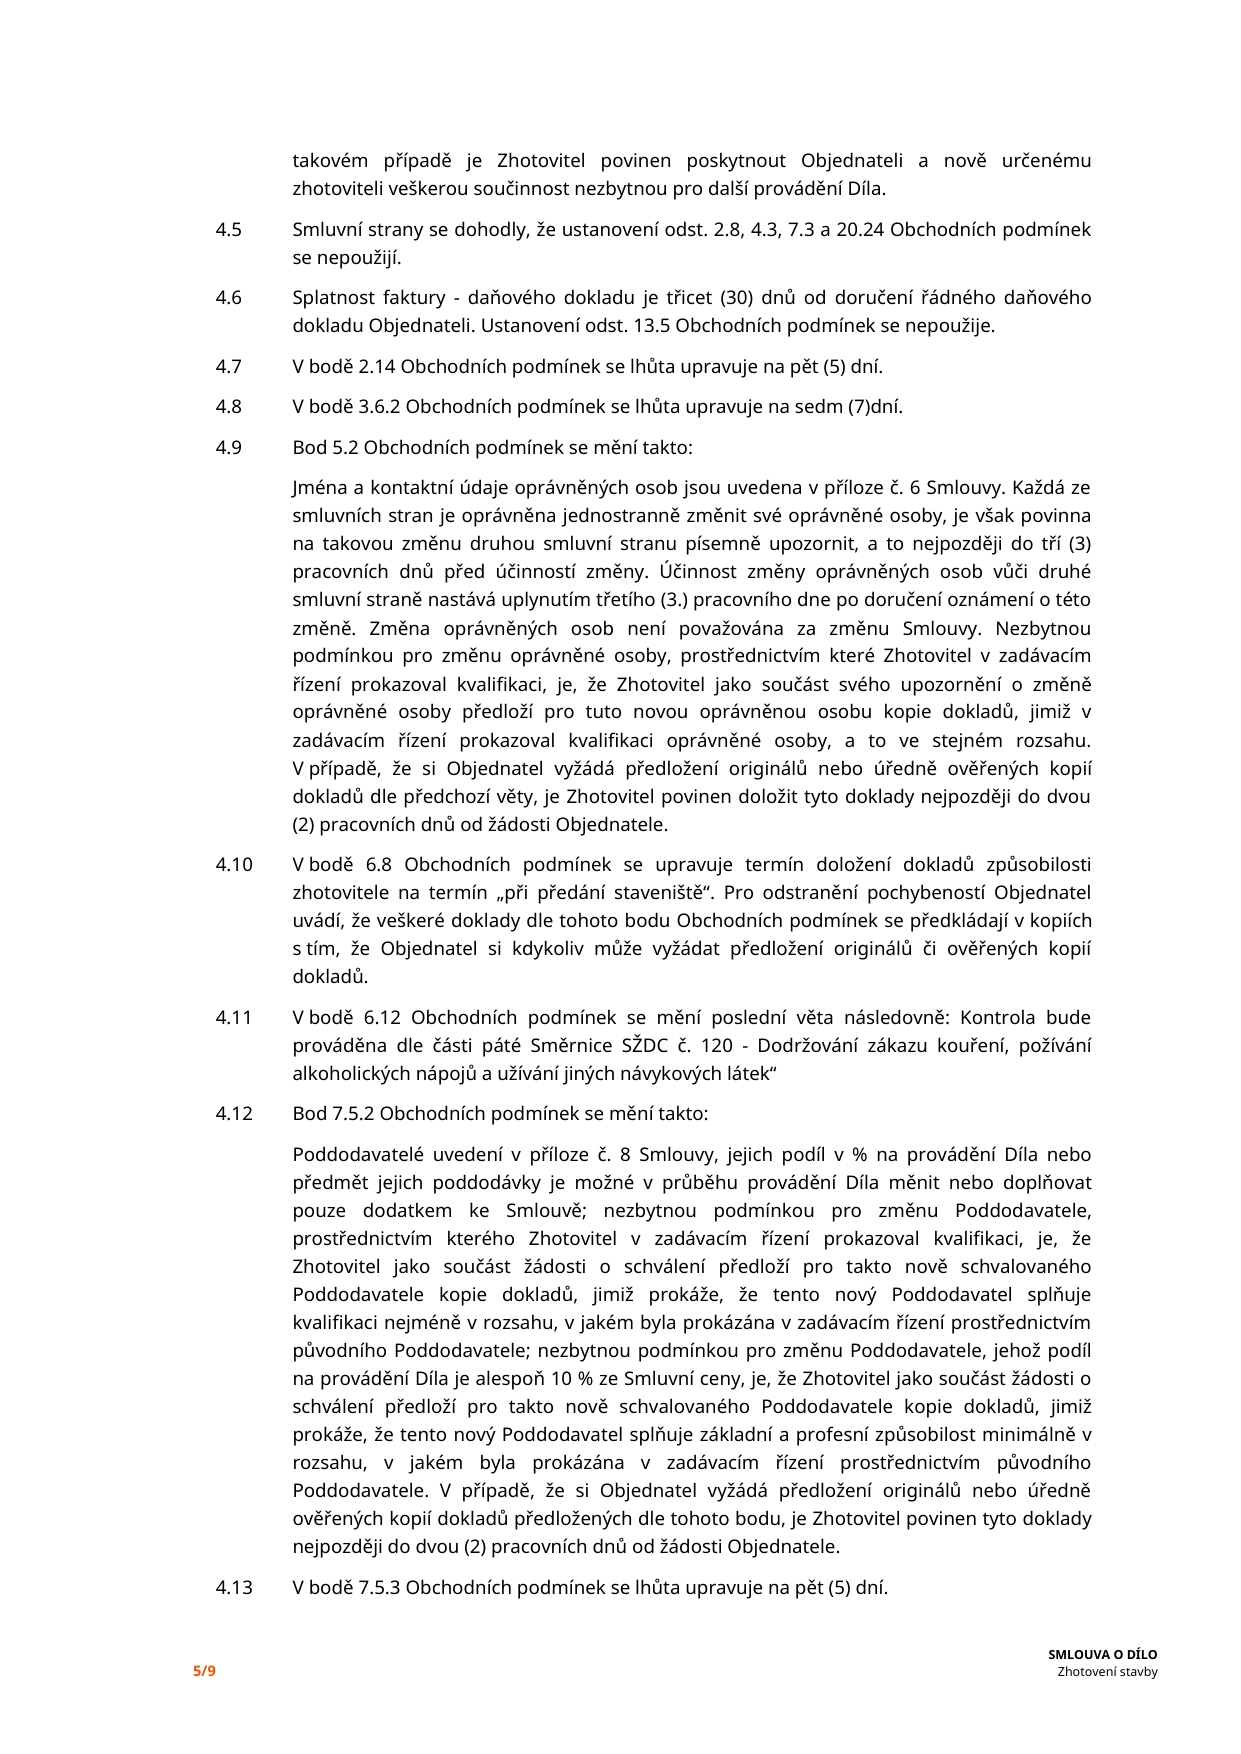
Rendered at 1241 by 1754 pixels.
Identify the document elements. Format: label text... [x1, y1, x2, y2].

text Jména a kontaktní údaje oprávněných osob jsou uvedena v příloze č. 6 Smlouvy. Každá ze smluvních stran je oprávněna jednostranně změnit své oprávněné osoby, je však povinna na takovou změnu druhou smluvní stranu písemně upozornit, a to nejpozději do tří (3) pracovních dnů před účinností změny. Účinnost změny oprávněných osob vůči druhé smluvní straně nastává uplynutím třetího (3.) pracovního dne po doručení oznámení o této změně. Změna oprávněných osob není považována za změnu Smlouvy. Nezbytnou podmínkou pro změnu oprávněné osoby, prostřednictvím které Zhotovitel v zadávacím řízení prokazoval kvalifikaci, je, že Zhotovitel jako součást svého upozornění o změně oprávněné osoby předloží pro tuto novou oprávněnou osobu kopie dokladů, jimiž v zadávacím řízení prokazoval kvalifikaci oprávněné osoby, a to ve stejném rozsahu. V případě, že si Objednatel vyžádá předložení originálů nebo úředně ověřených kopií dokladů dle předchozí věty, je Zhotovitel povinen doložit tyto doklady nejpozději do dvou (2) pracovních dnů od žádosti Objednatele. [292, 475, 1093, 836]
text V bodě 3.6.2 Obchodních podmínek se lhůta upravuje na sedm (7)dní. [216, 394, 1093, 419]
text V bodě 2.14 Obchodních podmínek se lhůta upravuje na pět (5) dní. [216, 353, 1093, 379]
text V bodě 6.12 Obchodních podmínek se mění poslední věta následovně: Kontrola bude prováděna dle části páté Směrnice SŽDC č. 120 - Dodržování zákazu kouření, požívání alkoholických nápojů a užívání jiných návykových látek“ [216, 1004, 1093, 1086]
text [216, 147, 1093, 201]
text Poddodavatelé uvedení v příloze č. 8 Smlouvy, jejich podíl v % na provádění Díla nebo předmět jejich poddodávky je možné v průběhu provádění Díla měnit nebo doplňovat pouze dodatkem ke Smlouvě; nezbytnou podmínkou pro změnu Poddodavatele, prostřednictvím kterého Zhotovitel v zadávacím řízení prokazoval kvalifikaci, je, že Zhotovitel jako součást žádosti o schválení předloží pro takto nově schvalovaného Poddodavatele kopie dokladů, jimiž prokáže, že tento nový Poddodavatel splňuje kvalifikaci nejméně v rozsahu, v jakém byla prokázána v zadávacím řízení prostřednictvím původního Poddodavatele; nezbytnou podmínkou pro změnu Poddodavatele, jehož podíl na provádění Díla je alespoň 10 % ze Smluvní ceny, je, že Zhotovitel jako součást žádosti o schválení předloží pro takto nově schvalovaného Poddodavatele kopie dokladů, jimiž prokáže, že tento nový Poddodavatel splňuje základní a profesní způsobilost minimálně v rozsahu, v jakém byla prokázána v zadávacím řízení prostřednictvím původního Poddodavatele. V případě, že si Objednatel vyžádá předložení originálů nebo úředně ověřených kopií dokladů předložených dle tohoto bodu, je Zhotovitel povinen tyto doklady nejpozději do dvou (2) pracovních dnů od žádosti Objednatele. [292, 1141, 1093, 1559]
text V bodě 6.8 Obchodních podmínek se upravuje termín doložení dokladů způsobilosti zhotovitele na termín „při předání staveniště“. Pro odstranění pochybeností Objednatel uvádí, že veškeré doklady dle tohoto bodu Obchodních podmínek se předkládají v kopiích s tím, že Objednatel si kdykoliv může vyžádat předložení originálů či ověřených kopií dokladů. [216, 851, 1093, 989]
text V bodě 7.5.3 Obchodních podmínek se lhůta upravuje na pět (5) dní. [216, 1574, 1093, 1599]
text Smluvní strany se dohodly, že ustanovení odst. 2.8, 4.3, 7.3 a 20.24 Obchodních podmínek se nepoužijí. [216, 216, 1093, 269]
text Bod 7.5.2 Obchodních podmínek se mění takto: [216, 1101, 1093, 1126]
text Bod 5.2 Obchodních podmínek se mění takto: [216, 434, 1093, 460]
text Splatnost faktury - daňového dokladu je třicet (30) dnů od doručení řádného daňového dokladu Objednateli. Ustanovení odst. 13.5 Obchodních podmínek se nepoužije. [216, 284, 1093, 338]
